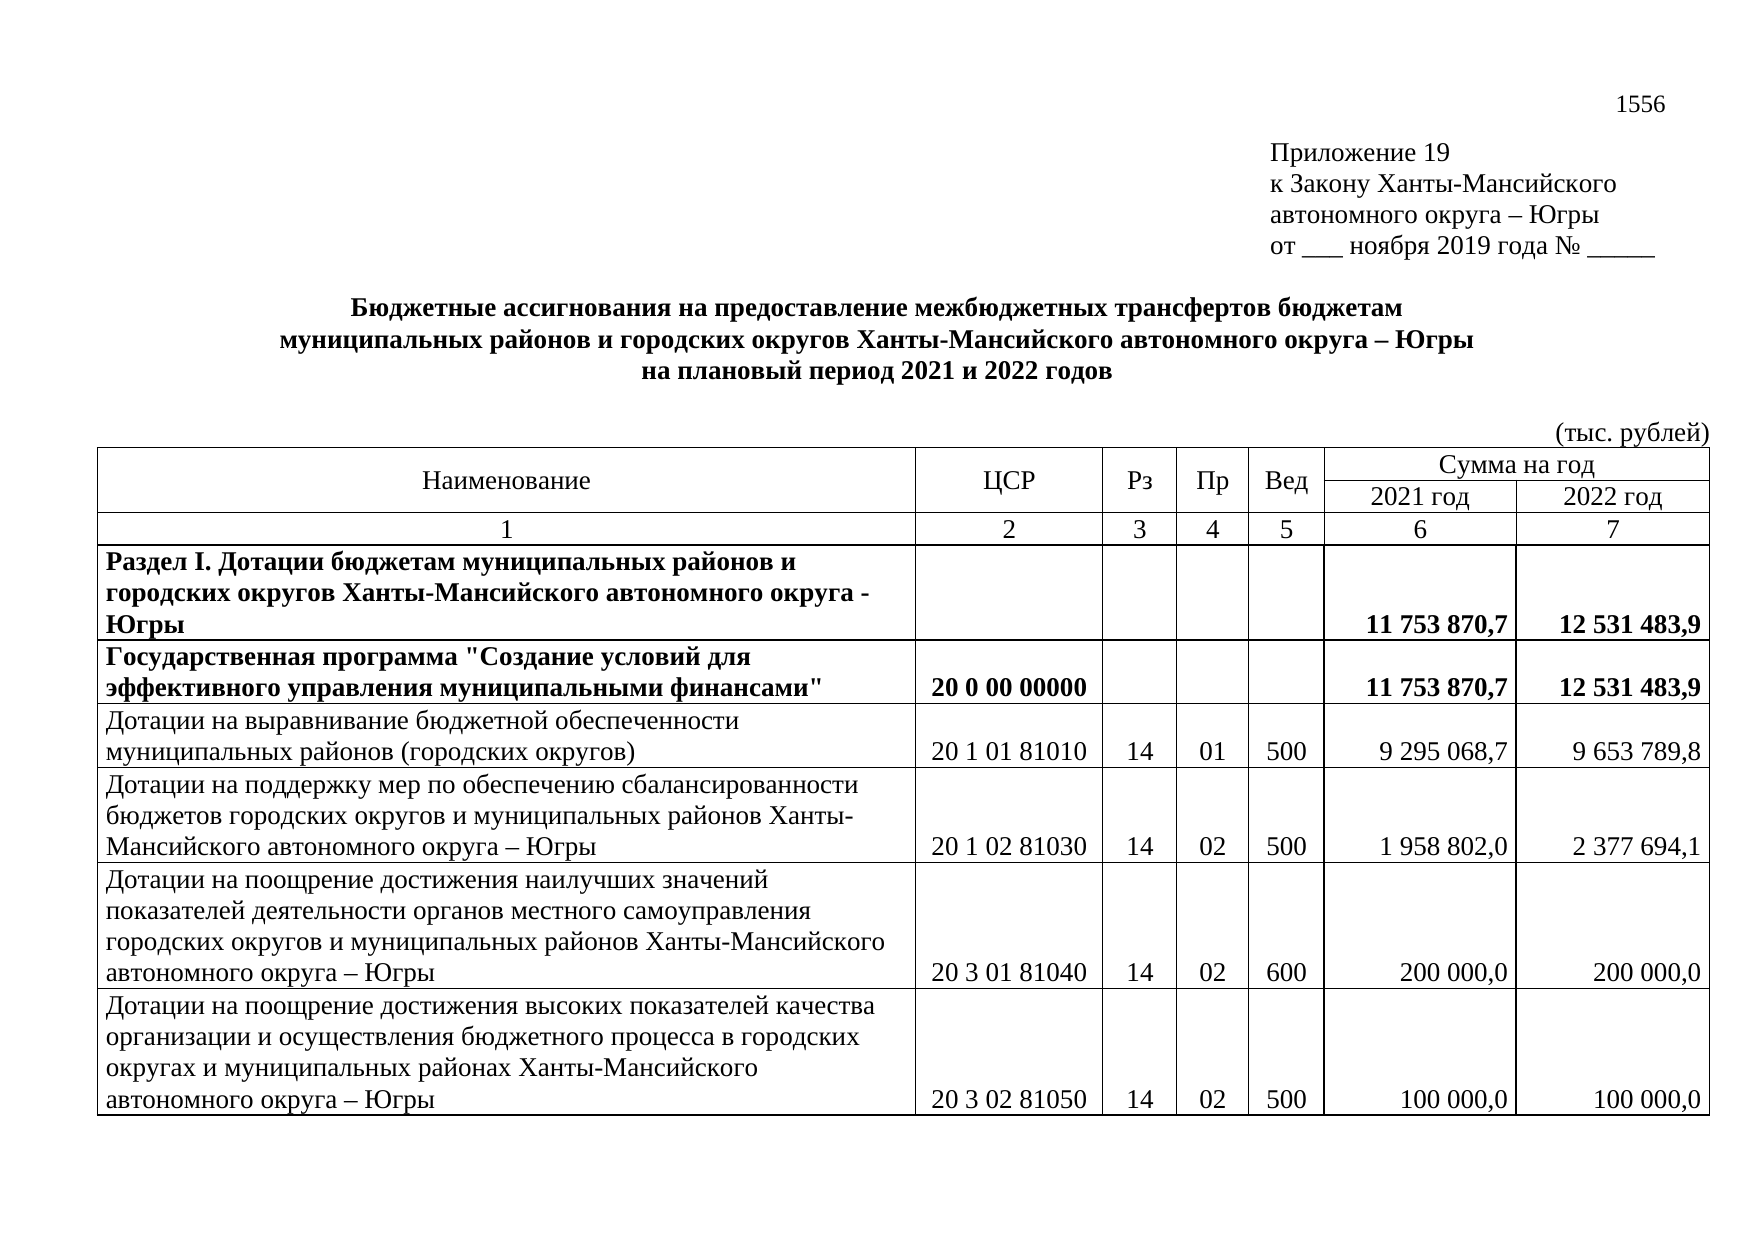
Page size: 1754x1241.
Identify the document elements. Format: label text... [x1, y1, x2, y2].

table_header Сумма на год [1325, 448, 1709, 479]
table_cell 12 531 483,9 [1517, 641, 1709, 703]
text (тыс. рублей) [89, 416, 1713, 447]
table_cell 02 [1177, 768, 1248, 862]
table_cell [1103, 546, 1176, 639]
table_cell [1103, 641, 1176, 703]
table_cell 20 3 02 81050 [916, 989, 1102, 1114]
table_cell 02 [1177, 863, 1248, 988]
table_cell 14 [1103, 768, 1176, 862]
table_cell 20 3 01 81040 [916, 863, 1102, 988]
table_cell [1249, 641, 1323, 703]
table_cell Дотации на поддержку мер по обеспечению сбалансированности бюджетов городских округов и муниципальных районов Ханты-Мансийского автономного округа – Югры [98, 768, 915, 862]
text Приложение 19 [1270, 136, 1665, 167]
table_cell 11 753 870,7 [1325, 641, 1515, 703]
table_cell 02 [1177, 989, 1248, 1114]
table_cell 12 531 483,9 [1517, 546, 1709, 639]
table_cell 4 [1177, 513, 1248, 544]
table_cell 2 [916, 513, 1102, 544]
table_cell 9 653 789,8 [1517, 704, 1709, 767]
table_header ЦСР [916, 448, 1102, 512]
table_cell 2021 год [1325, 481, 1516, 512]
table_header Вед [1249, 448, 1324, 512]
table_cell [1177, 641, 1248, 703]
table_header Рз [1103, 448, 1176, 512]
table_cell 14 [1103, 704, 1176, 767]
table_cell 20 1 02 81030 [916, 768, 1102, 862]
table_header Наименование [98, 448, 915, 512]
table_cell 14 [1103, 989, 1176, 1114]
table_cell 14 [1103, 863, 1176, 988]
table_cell 11 753 870,7 [1325, 546, 1515, 639]
table_cell 100 000,0 [1517, 989, 1709, 1114]
table_cell 01 [1177, 704, 1248, 767]
table_cell 20 1 01 81010 [916, 704, 1102, 767]
table_cell 2 377 694,1 [1517, 768, 1709, 862]
table_cell 9 295 068,7 [1325, 704, 1515, 767]
table_cell 2022 год [1517, 481, 1709, 512]
table_cell [1249, 546, 1323, 639]
table_cell 3 [1103, 513, 1176, 544]
table_cell 500 [1249, 989, 1323, 1114]
table_cell 200 000,0 [1325, 863, 1515, 988]
text к Закону Ханты-Мансийского автономного округа – Югры [1270, 167, 1665, 229]
table_header Пр [1177, 448, 1248, 512]
table_cell 7 [1517, 513, 1709, 544]
table_cell [916, 546, 1102, 639]
table_cell 200 000,0 [1517, 863, 1709, 988]
text от ___ ноября 2019 года № _____ [1270, 229, 1665, 260]
table_cell 20 0 00 00000 [916, 641, 1102, 703]
table_cell 600 [1249, 863, 1323, 988]
table_cell 5 [1249, 513, 1324, 544]
table_cell 6 [1325, 513, 1516, 544]
text муниципальных районов и городских округов Ханты-Мансийского автономного округа – Югры [89, 323, 1665, 354]
table_cell Государственная программа "Создание условий для эффективного управления муниципальными финансами" [98, 641, 915, 703]
table_cell Дотации на выравнивание бюджетной обеспеченности муниципальных районов (городских округов) [98, 704, 915, 767]
text на плановый период 2021 и 2022 годов [89, 354, 1665, 385]
table_cell 1 [98, 513, 915, 544]
table_cell [1177, 546, 1248, 639]
table_cell 1 958 802,0 [1325, 768, 1515, 862]
table_cell 100 000,0 [1325, 989, 1515, 1114]
table_cell 500 [1249, 704, 1323, 767]
table_cell 500 [1249, 768, 1323, 862]
table_cell Дотации на поощрение достижения наилучших значений показателей деятельности органов местного самоуправления городских округов и муниципальных районов Ханты-Мансийского автономного округа – Югры [98, 863, 915, 988]
text Бюджетные ассигнования на предоставление межбюджетных трансфертов бюджетам [89, 292, 1665, 323]
table_cell Дотации на поощрение достижения высоких показателей качества организации и осуществления бюджетного процесса в городских округах и муниципальных районах Ханты-Мансийского автономного округа – Югры [98, 989, 915, 1114]
table_cell Раздел I. Дотации бюджетам муниципальных районов и городских округов Ханты-Мансийского автономного округа - Югры [98, 546, 915, 639]
